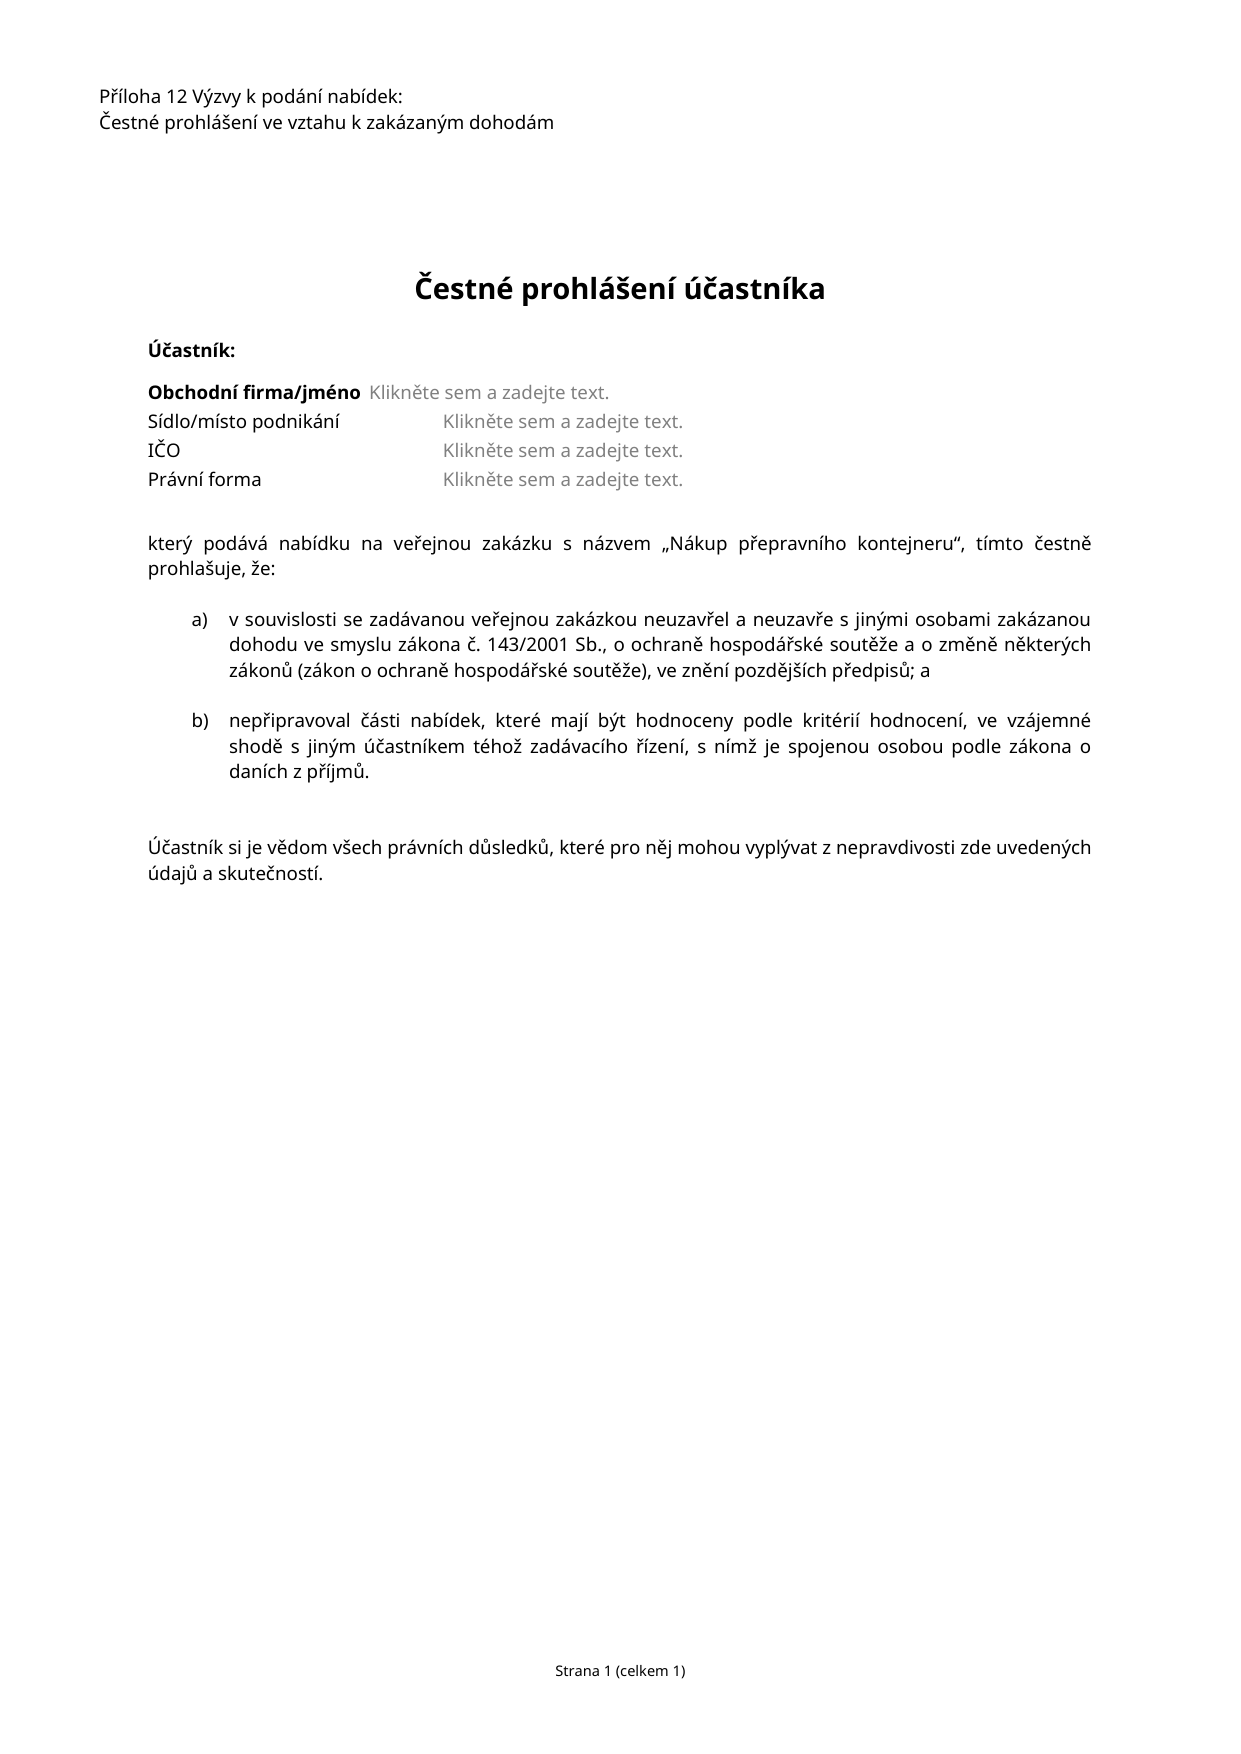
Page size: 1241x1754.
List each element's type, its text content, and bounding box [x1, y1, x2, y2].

text Právní forma [148, 463, 1093, 492]
text Sídlo/místo podnikání [148, 405, 1093, 434]
list v souvislosti se zadávanou veřejnou zakázkou neuzavřel a neuzavře s jinými osobami zakázanou dohodu ve smyslu zákona č. 143/2001 Sb., o ochraně hospodářské soutěže a o změně některých zákonů (zákon o ochraně hospodářské soutěže), ve znění pozdějších předpisů; a [191, 606, 1093, 683]
text který podává nabídku na veřejnou zakázku s názvem „Nákup přepravního kontejneru“, tímto čestně prohlašuje, že: [148, 530, 1093, 581]
title Čestné prohlášení účastníka [148, 268, 1093, 308]
text Účastník si je vědom všech právních důsledků, které pro něj mohou vyplývat z nepravdivosti zde uvedených údajů a skutečností. [148, 835, 1093, 886]
list nepřipravoval části nabídek, které mají být hodnoceny podle kritérií hodnocení, ve vzájemné shodě s jiným účastníkem téhož zadávacího řízení, s nímž je spojenou osobou podle zákona o daních z příjmů. [191, 708, 1093, 784]
text Obchodní firma/jméno [148, 376, 1093, 405]
text IČO [148, 434, 1093, 463]
text Účastník: [148, 333, 1093, 364]
